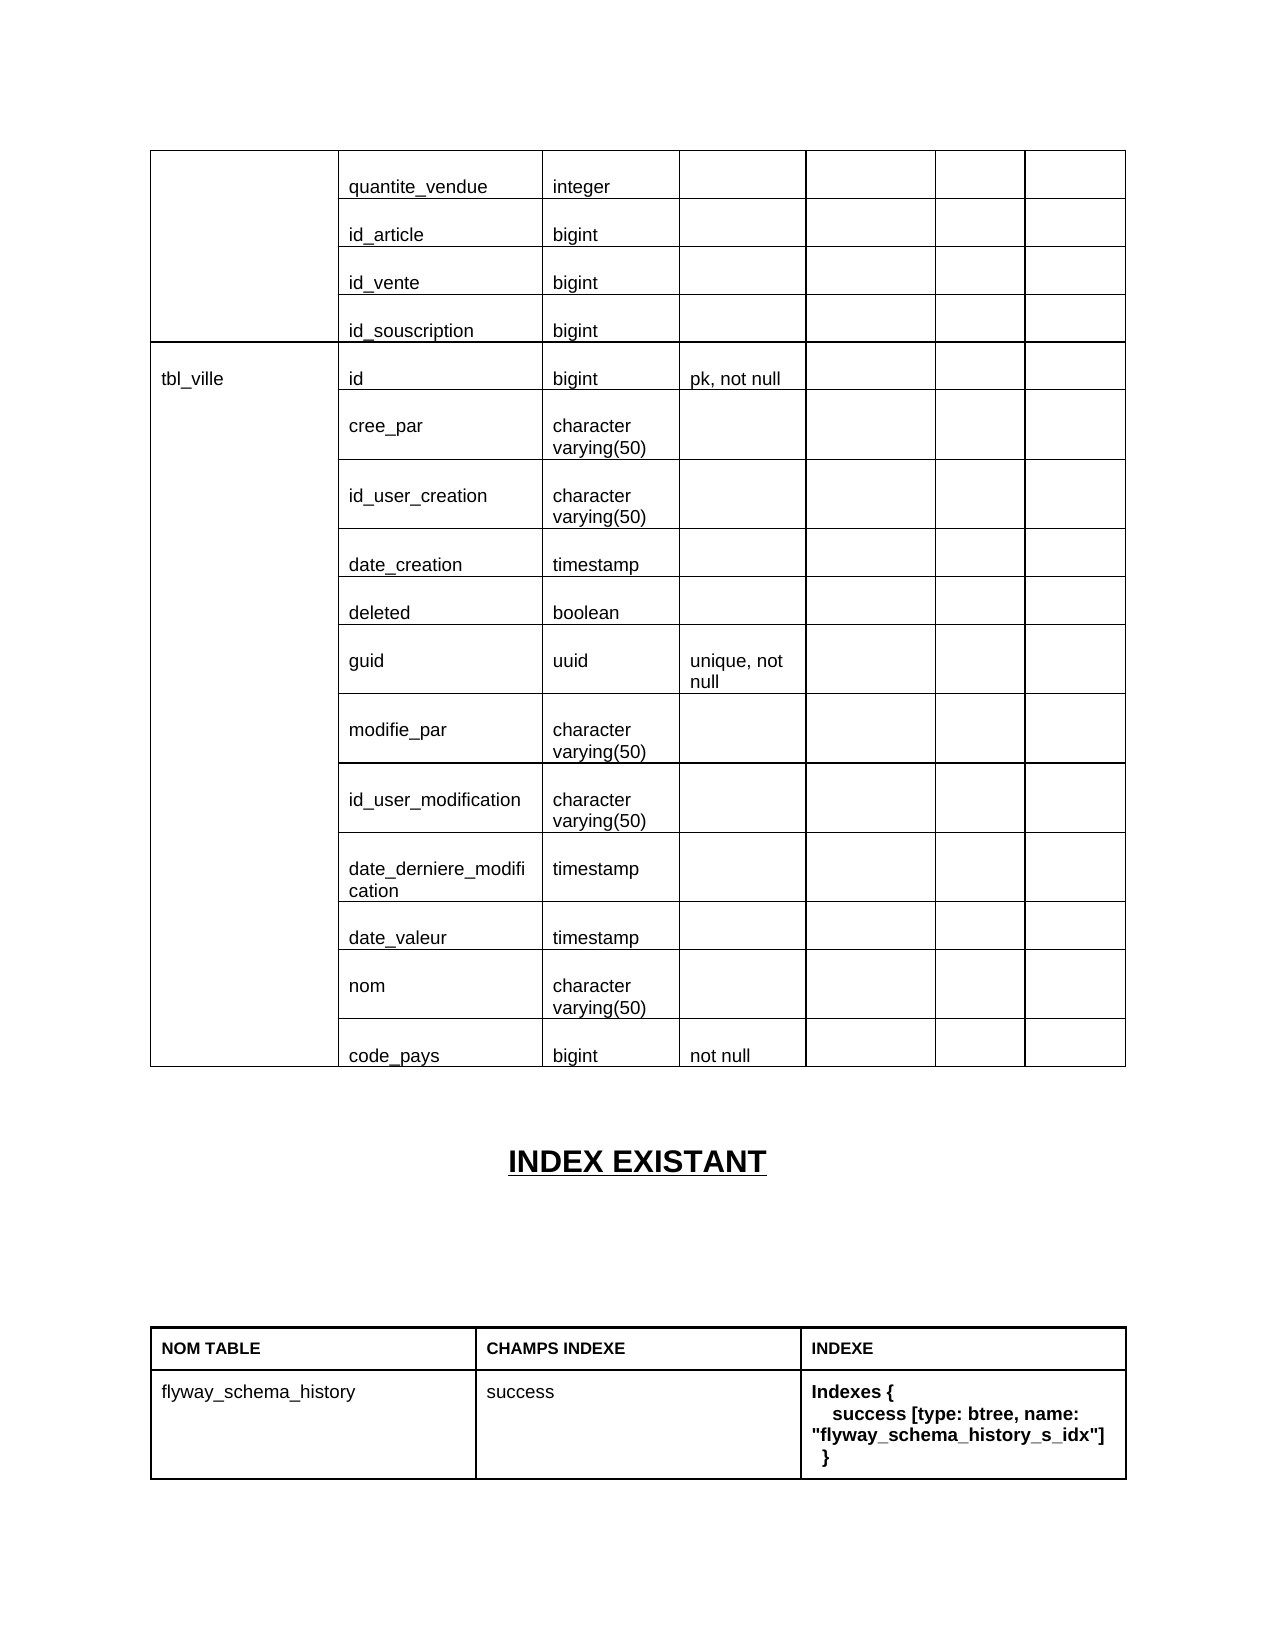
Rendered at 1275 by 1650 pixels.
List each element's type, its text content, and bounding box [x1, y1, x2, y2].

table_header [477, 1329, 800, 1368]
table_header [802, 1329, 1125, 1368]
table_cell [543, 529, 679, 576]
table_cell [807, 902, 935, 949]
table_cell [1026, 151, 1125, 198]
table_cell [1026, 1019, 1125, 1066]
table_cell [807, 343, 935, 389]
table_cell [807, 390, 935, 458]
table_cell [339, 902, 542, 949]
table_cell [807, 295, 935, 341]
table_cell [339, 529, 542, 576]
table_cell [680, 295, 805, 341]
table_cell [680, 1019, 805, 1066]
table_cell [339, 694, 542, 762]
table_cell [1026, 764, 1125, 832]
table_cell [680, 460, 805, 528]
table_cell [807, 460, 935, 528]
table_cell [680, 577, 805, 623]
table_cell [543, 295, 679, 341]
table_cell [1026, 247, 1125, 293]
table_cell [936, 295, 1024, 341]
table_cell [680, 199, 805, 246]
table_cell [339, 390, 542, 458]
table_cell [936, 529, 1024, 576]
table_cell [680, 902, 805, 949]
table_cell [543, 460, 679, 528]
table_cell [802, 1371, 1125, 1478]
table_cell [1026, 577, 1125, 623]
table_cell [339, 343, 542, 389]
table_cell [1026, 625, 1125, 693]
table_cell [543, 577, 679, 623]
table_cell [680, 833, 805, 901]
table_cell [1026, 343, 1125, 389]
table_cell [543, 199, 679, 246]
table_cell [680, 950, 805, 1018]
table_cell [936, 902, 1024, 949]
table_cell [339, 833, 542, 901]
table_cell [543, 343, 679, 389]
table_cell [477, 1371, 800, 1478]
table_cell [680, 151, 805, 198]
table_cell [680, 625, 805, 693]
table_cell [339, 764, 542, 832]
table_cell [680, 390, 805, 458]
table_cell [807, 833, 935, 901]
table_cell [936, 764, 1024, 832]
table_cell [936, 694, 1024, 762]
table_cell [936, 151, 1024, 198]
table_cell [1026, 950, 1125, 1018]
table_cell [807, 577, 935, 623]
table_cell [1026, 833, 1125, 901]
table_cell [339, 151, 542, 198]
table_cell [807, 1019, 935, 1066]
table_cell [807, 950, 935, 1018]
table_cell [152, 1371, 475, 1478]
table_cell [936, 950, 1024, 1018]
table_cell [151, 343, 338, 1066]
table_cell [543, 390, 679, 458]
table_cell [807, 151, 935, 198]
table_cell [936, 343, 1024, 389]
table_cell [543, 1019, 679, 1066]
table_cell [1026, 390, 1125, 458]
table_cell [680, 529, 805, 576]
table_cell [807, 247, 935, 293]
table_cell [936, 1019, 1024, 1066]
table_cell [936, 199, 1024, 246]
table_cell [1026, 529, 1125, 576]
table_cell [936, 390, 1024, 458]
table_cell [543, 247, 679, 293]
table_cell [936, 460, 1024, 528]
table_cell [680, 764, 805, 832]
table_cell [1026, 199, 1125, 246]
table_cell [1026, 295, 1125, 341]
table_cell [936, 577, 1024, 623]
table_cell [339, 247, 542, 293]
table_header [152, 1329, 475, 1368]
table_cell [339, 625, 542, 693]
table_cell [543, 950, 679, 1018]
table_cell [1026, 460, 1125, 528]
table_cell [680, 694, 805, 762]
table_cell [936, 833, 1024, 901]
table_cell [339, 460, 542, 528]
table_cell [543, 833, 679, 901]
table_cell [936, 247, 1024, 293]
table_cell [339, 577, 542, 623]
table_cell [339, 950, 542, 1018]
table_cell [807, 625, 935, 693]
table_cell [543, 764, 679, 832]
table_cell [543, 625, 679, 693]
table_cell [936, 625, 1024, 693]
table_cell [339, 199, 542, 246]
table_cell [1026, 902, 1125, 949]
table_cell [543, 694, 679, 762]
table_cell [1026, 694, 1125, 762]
text INDEX EXISTANT [150, 1143, 1125, 1179]
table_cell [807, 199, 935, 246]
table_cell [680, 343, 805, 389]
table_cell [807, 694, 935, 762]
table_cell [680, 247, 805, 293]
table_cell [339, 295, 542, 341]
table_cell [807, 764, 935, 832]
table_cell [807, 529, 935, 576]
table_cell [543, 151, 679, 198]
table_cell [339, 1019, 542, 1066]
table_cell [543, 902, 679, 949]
